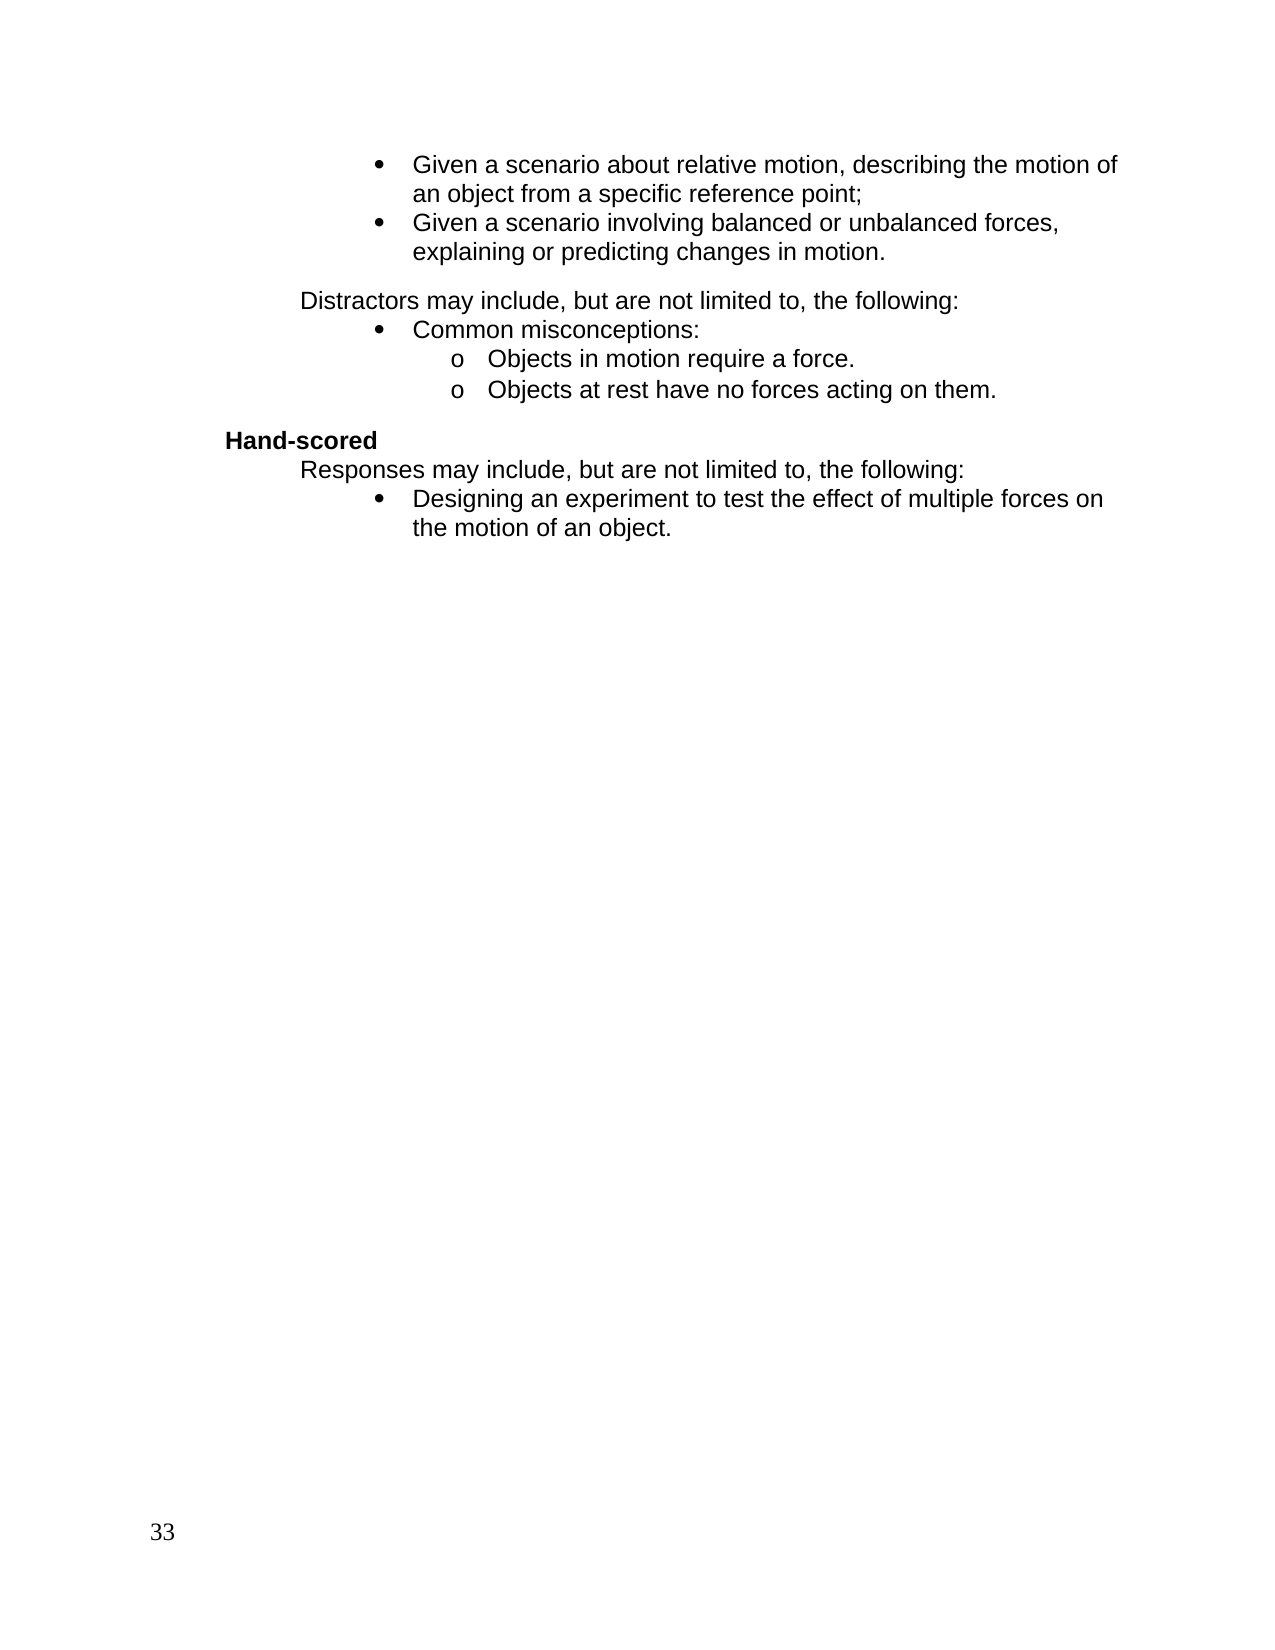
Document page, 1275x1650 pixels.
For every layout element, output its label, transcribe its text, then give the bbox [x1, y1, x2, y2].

list Common misconceptions: [375, 315, 1125, 344]
list Objects in motion require a force. [450, 344, 1125, 374]
list Designing an experiment to test the effect of multiple forces on the motion of an object. [375, 484, 1125, 541]
list Given a scenario about relative motion, describing the motion of an object from a specific reference point; [375, 150, 1125, 208]
text Responses may include, but are not limited to, the following: [300, 455, 1125, 484]
text Distractors may include, but are not limited to, the following: [225, 286, 1125, 315]
list Given a scenario involving balanced or unbalanced forces, explaining or predicting changes in motion. [375, 208, 1125, 265]
text Hand-scored [225, 426, 1125, 455]
list Objects at rest have no forces acting on them. [450, 374, 1125, 406]
